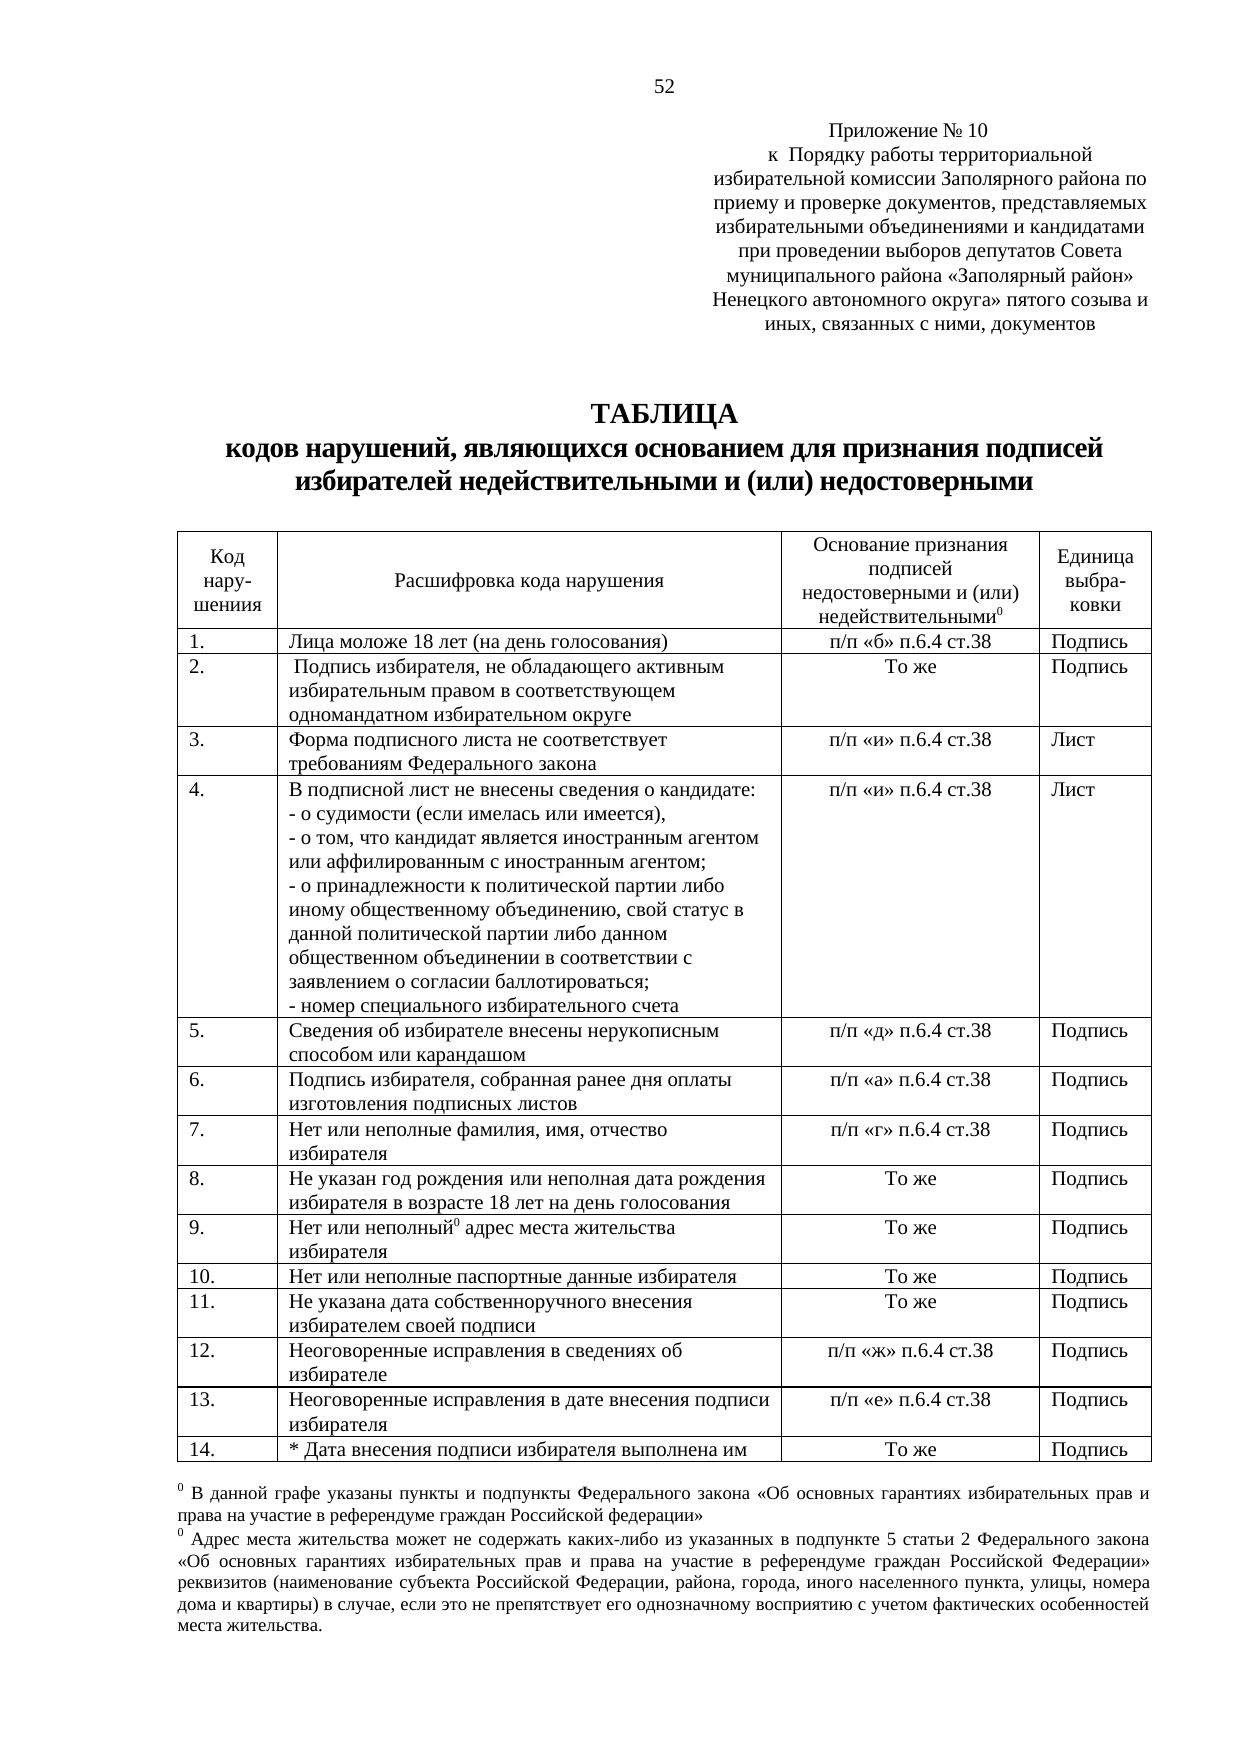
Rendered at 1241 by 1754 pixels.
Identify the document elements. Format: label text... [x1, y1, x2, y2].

text к Порядку работы территориальной избирательной комиссии Заполярного района по приему и проверке документов, представляемых избирательными объединениями и кандидатами при проведении выборов депутатов Совета муниципального района «Заполярный район» Ненецкого автономного округа» пятого созыва и иных, связанных с ними, документов [709, 142, 1152, 335]
table_cell То же [782, 654, 1039, 726]
table_cell [178, 1264, 277, 1288]
table_cell Неоговоренные исправления в дате внесения подписи избирателя [278, 1388, 781, 1436]
table_cell В подписной лист не внесены сведения о кандидате: - о судимости (если имелась или имеется), - о том, что кандидат является иностранным агентом или аффилированным с иностранным агентом; - о принадлежности к политической партии либо иному общественному объединению, свой статус в данной политической партии либо данном общественном объединении в соответствии с заявлением о согласии баллотироваться; - номер специального избирательного счета [278, 776, 781, 1017]
table_cell [178, 727, 277, 775]
text кодов нарушений, являющихся основанием для признания подписей избирателей недействительными и (или) недостоверными [177, 430, 1152, 497]
table_cell п/п «е» п.6.4 ст.38 [782, 1388, 1039, 1436]
table_cell Подпись [1040, 1338, 1151, 1386]
table_cell [178, 1215, 277, 1263]
table_cell Подпись [1040, 1437, 1151, 1461]
table_cell Подпись [1040, 1116, 1151, 1164]
table_cell п/п «и» п.6.4 ст.38 [782, 776, 1039, 1017]
table_cell Подпись избирателя, не обладающего активным избирательным правом в соответствующем одномандатном избирательном округе [278, 654, 781, 726]
table_cell Нет или неполные фамилия, имя, отчество избирателя [278, 1116, 781, 1164]
table_cell [178, 1116, 277, 1164]
table_cell п/п «г» п.6.4 ст.38 [782, 1116, 1039, 1164]
table_cell [178, 654, 277, 726]
table_cell Подпись [1040, 654, 1151, 726]
table_cell Подпись [1040, 1289, 1151, 1337]
table_header Основание признания подписей недостоверными и (или) недействительными [782, 532, 1039, 628]
table_cell [178, 1338, 277, 1386]
table_cell Форма подписного листа не соответствует требованиям Федерального закона [278, 727, 781, 775]
table_cell [178, 1388, 277, 1436]
table_cell п/п «и» п.6.4 ст.38 [782, 727, 1039, 775]
table_cell [178, 1437, 277, 1461]
table_cell Подпись [1040, 1388, 1151, 1436]
table_cell То же [782, 1215, 1039, 1263]
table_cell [278, 1437, 781, 1461]
table_cell [178, 1018, 277, 1066]
table_cell Нет или неполные паспортные данные избирателя [278, 1264, 781, 1288]
table_cell Подпись [1040, 1264, 1151, 1288]
table_cell Подпись избирателя, собранная ранее дня оплаты изготовления подписных листов [278, 1067, 781, 1115]
table_cell [178, 1289, 277, 1337]
table_cell То же [782, 1166, 1039, 1214]
text Приложение № 10 [664, 118, 1152, 142]
table_cell п/п «б» п.6.4 ст.38 [782, 629, 1039, 653]
table_cell Подпись [1040, 1166, 1151, 1214]
text ТАБЛИЦА [177, 396, 1152, 430]
table_cell п/п «д» п.6.4 ст.38 [782, 1018, 1039, 1066]
table_cell Нет или неполный адрес места жительства избирателя [278, 1215, 781, 1263]
table_cell Подпись [1040, 1215, 1151, 1263]
table_cell п/п «а» п.6.4 ст.38 [782, 1067, 1039, 1115]
table_cell Подпись [1040, 629, 1151, 653]
table_cell п/п «ж» п.6.4 ст.38 [782, 1338, 1039, 1386]
table_cell [178, 1166, 277, 1214]
table_header Единица выбра-ковки [1040, 532, 1151, 628]
table_cell [178, 1067, 277, 1115]
table_cell То же [782, 1264, 1039, 1288]
table_cell То же [782, 1289, 1039, 1337]
table_cell Лист [1040, 776, 1151, 1017]
table_header Расшифровка кода нарушения [278, 532, 781, 628]
table_cell Лица моложе 18 лет (на день голосования) [278, 629, 781, 653]
table_cell [178, 776, 277, 1017]
table_cell Неоговоренные исправления в сведениях об избирателе [278, 1338, 781, 1386]
table_header Код нару-шениия [178, 532, 277, 628]
table_cell Подпись [1040, 1018, 1151, 1066]
table_cell Лист [1040, 727, 1151, 775]
table_cell [178, 629, 277, 653]
table_cell Не указан год рождения или неполная дата рождения избирателя в возрасте 18 лет на день голосования [278, 1166, 781, 1214]
table_cell Не указана дата собственноручного внесения избирателем своей подписи [278, 1289, 781, 1337]
table_cell Подпись [1040, 1067, 1151, 1115]
table_cell Сведения об избирателе внесены нерукописным способом или карандашом [278, 1018, 781, 1066]
table_cell То же [782, 1437, 1039, 1461]
